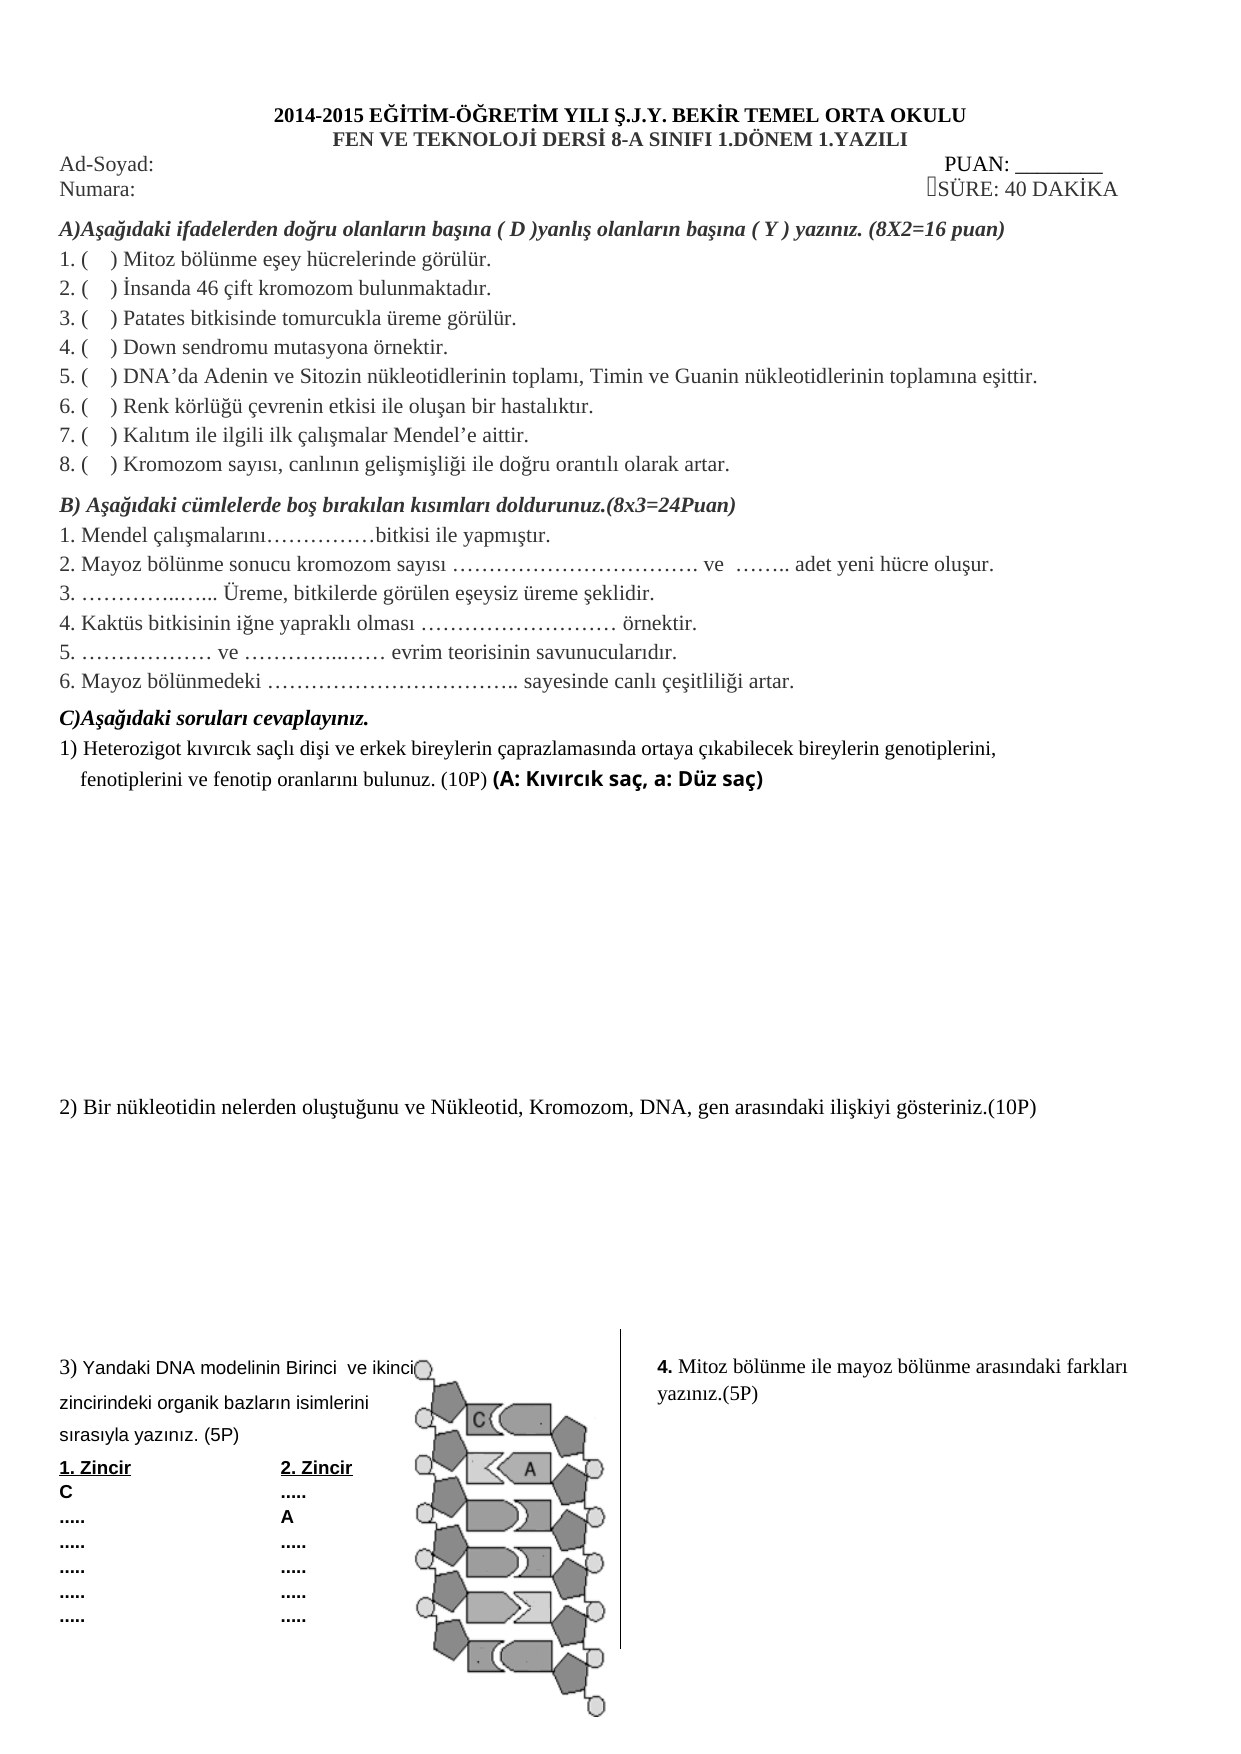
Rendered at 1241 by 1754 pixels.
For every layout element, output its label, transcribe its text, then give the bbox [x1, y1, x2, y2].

text FEN VE TEKNOLOJİ DERSİ 8-A SINIFI 1.DÖNEM 1.YAZILI [59, 127, 1181, 151]
text 3. …………..…... Üreme, bitkilerde görülen eşeysiz üreme şeklidir. [59, 580, 1181, 606]
text ..... ..... [59, 1580, 413, 1602]
text ..... ..... [59, 1531, 413, 1552]
text A)Aşağıdaki ifadelerden doğru olanların başına ( D )yanlış olanların başına ( Y ) yazınız. (8X2=16 puan) [59, 216, 1181, 242]
text 4. ( ) Down sendromu mutasyona örnektir. [59, 334, 1181, 359]
text 8. ( ) Kromozom sayısı, canlının gelişmişliği ile doğru orantılı olarak artar. [59, 451, 1181, 477]
text 6. Mayoz bölünmedeki …………………………….. sayesinde canlı çeşitliliği artar. [59, 668, 1181, 694]
text 4. Mitoz bölünme ile mayoz bölünme arasındaki farkları yazınız.(5P) [657, 1354, 1181, 1405]
text 5. ……………… ve …………..…… evrim teorisinin savunucularıdır. [59, 639, 1181, 664]
text 1. Zincir 2. Zincir [59, 1456, 413, 1478]
text 6. ( ) Renk körlüğü çevrenin etkisi ile oluşan bir hastalıktır. [59, 393, 1181, 418]
text Numara: SÜRE: 40 DAKİKA [59, 176, 1181, 203]
text B) Aşağıdaki cümlelerde boş bırakılan kısımları doldurunuz.(8x3=24Puan) [59, 492, 1181, 517]
text 2014-2015 EĞİTİM-ÖĞRETİM YILI Ş.J.Y. BEKİR TEMEL ORTA OKULU [59, 103, 1181, 127]
text ..... ..... [59, 1556, 413, 1577]
text C ..... [59, 1481, 413, 1503]
text fenotiplerini ve fenotip oranlarını bulunuz. (10P) (A: Kıvırcık saç, a: Düz saç) [59, 764, 1181, 792]
text 2. ( ) İnsanda 46 çift kromozom bulunmaktadır. [59, 275, 1181, 300]
text zincirindeki organik bazların isimlerini [59, 1392, 413, 1413]
text Ad-Soyad: PUAN: ________ [59, 151, 1181, 176]
text 2) Bir nükleotidin nelerden oluştuğunu ve Nükleotid, Kromozom, DNA, gen arasındaki ilişkiyi gösteriniz.(10P) [59, 1094, 1181, 1119]
text 3) Yandaki DNA modelinin Birinci ve ikinci [59, 1354, 583, 1379]
text ..... A [59, 1506, 413, 1528]
text 4. Kaktüs bitkisinin iğne yapraklı olması ……………………… örnektir. [59, 610, 1181, 635]
text 3. ( ) Patates bitkisinde tomurcukla üreme görülür. [59, 304, 1181, 330]
text 2. Mayoz bölünme sonucu kromozom sayısı ……………………………. ve …….. adet yeni hücre oluşur. [59, 551, 1181, 576]
text sırasıyla yazınız. (5P) [59, 1424, 413, 1446]
text ..... ..... [59, 1605, 413, 1627]
text 1) Heterozigot kıvırcık saçlı dişi ve erkek bireylerin çaprazlamasında ortaya çıkabilecek bireylerin genotiplerini, [59, 734, 1181, 760]
text 1. ( ) Mitoz bölünme eşey hücrelerinde görülür. [59, 246, 1181, 271]
text C)Aşağıdaki soruları cevaplayınız. [59, 705, 1181, 730]
text 7. ( ) Kalıtım ile ilgili ilk çalışmalar Mendel’e aittir. [59, 422, 1181, 447]
text 1. Mendel çalışmalarını……………bitkisi ile yapmıştır. [59, 522, 1181, 547]
text 5. ( ) DNA’da Adenin ve Sitozin nükleotidlerinin toplamı, Timin ve Guanin nükleotidlerinin toplamına eşittir. [59, 363, 1181, 388]
